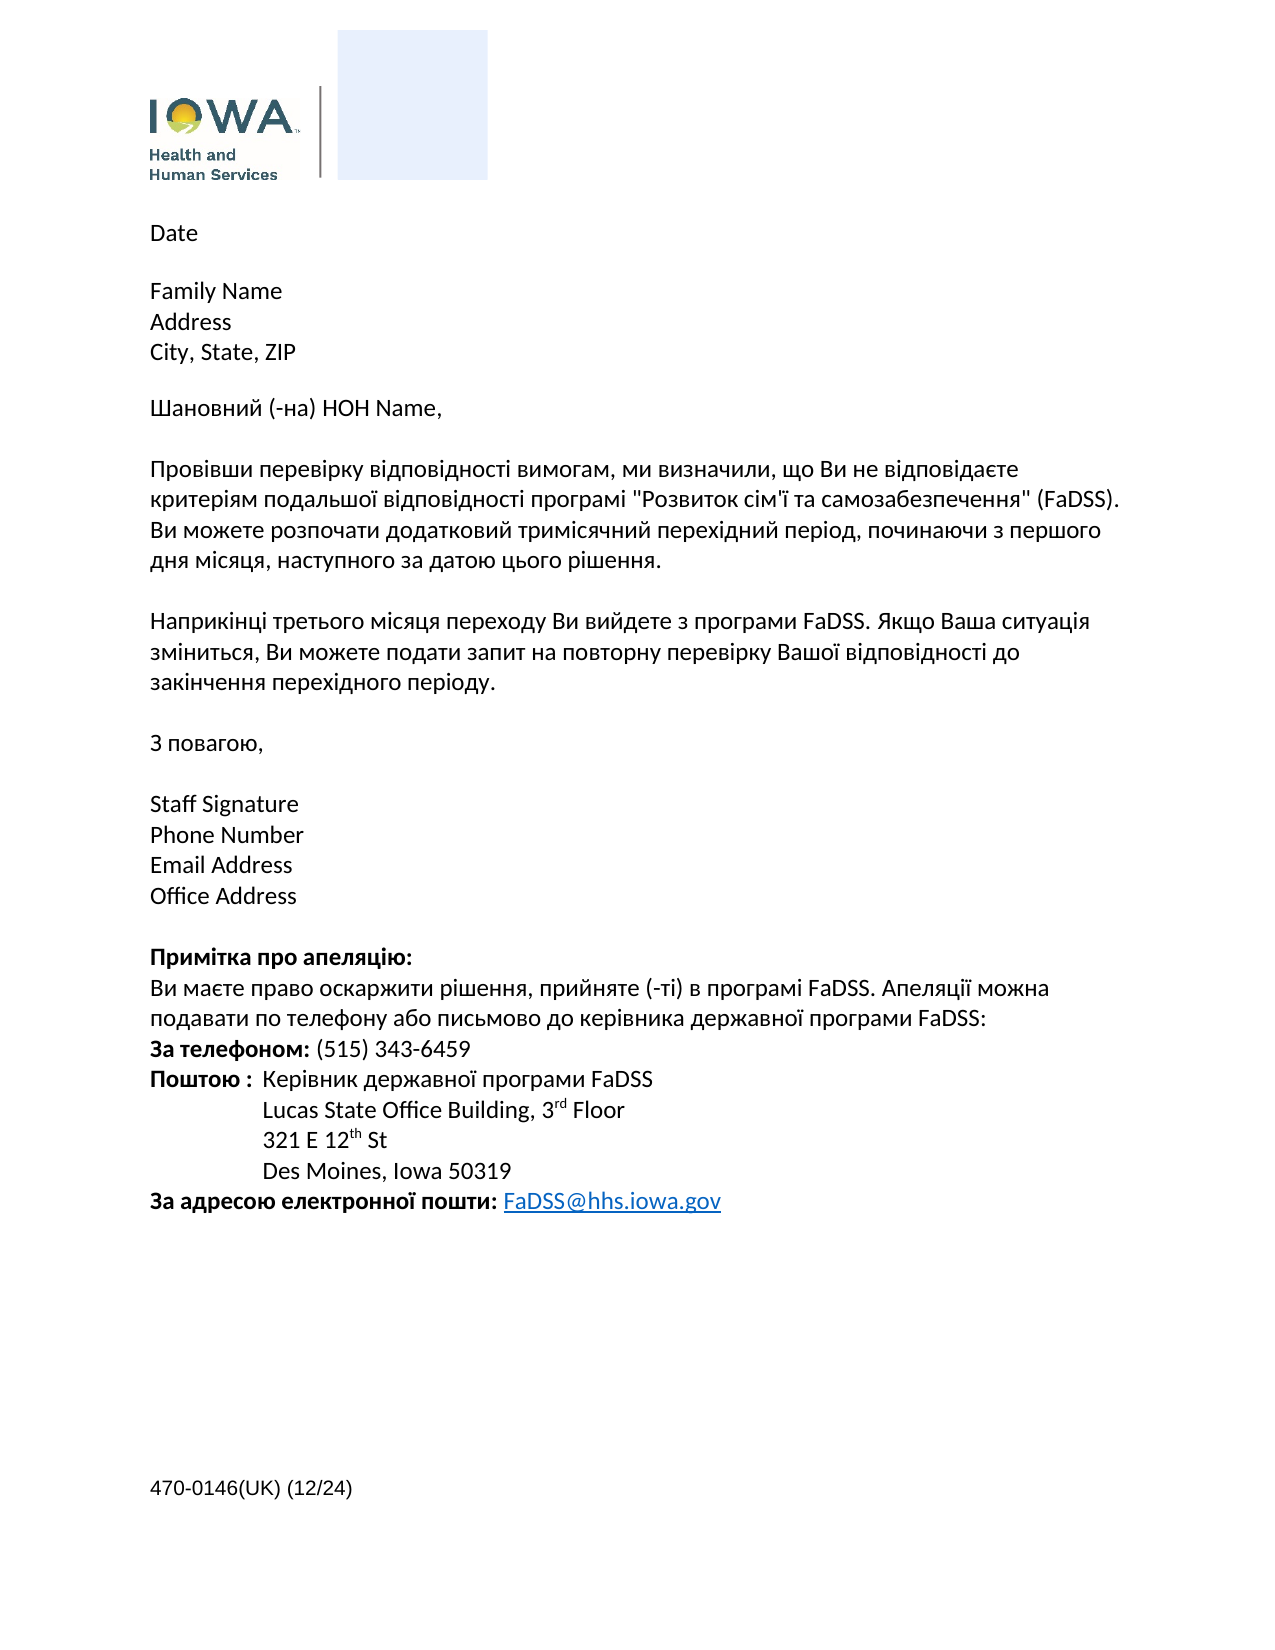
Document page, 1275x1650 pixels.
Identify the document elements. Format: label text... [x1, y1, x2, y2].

text Шановний (-на) HOH Name, [150, 392, 1125, 422]
text Поштою : Керівник державної програми FaDSS [150, 1063, 1125, 1094]
text Ви маєте право оскаржити рішення, прийняте (-ті) в програмі FaDSS. Апеляції можна подавати по телефону або письмово до керівника державної програми FaDSS: [150, 972, 1125, 1033]
text Примітка про апеляцію: [150, 941, 1125, 972]
text Office Address [150, 880, 1125, 911]
text Lucas State Office Building, 3rd Floor [150, 1094, 1125, 1124]
text Провівши перевірку відповідності вимогам, ми визначили, що Ви не відповідаєте критеріям подальшої відповідності програмі "Розвиток сім'ї та самозабезпечення" (FaDSS). Ви можете розпочати додатковий тримісячний перехідний період, починаючи з першого дня місяця, наступного за датою цього рішення. [150, 453, 1125, 575]
text Phone Number [150, 819, 1125, 850]
text Family Name [150, 275, 1125, 306]
text Address [150, 306, 1125, 336]
text Des Moines, Iowa 50319 [150, 1155, 1125, 1185]
text Наприкінці третього місяця переходу Ви вийдете з програми FaDSS. Якщо Ваша ситуація зміниться, Ви можете подати запит на повторну перевірку Вашої відповідності до закінчення перехідного періоду. [150, 606, 1125, 697]
picture [150, 98, 300, 180]
text City, State, ZIP [150, 336, 1125, 367]
text За телефоном: (515) 343-6459 [150, 1033, 1125, 1063]
text З повагою, [150, 728, 1125, 758]
text Staff Signature [150, 789, 1125, 819]
picture [337, 30, 488, 180]
text Date [150, 217, 1125, 275]
text 321 E 12th St [150, 1124, 1125, 1155]
text Email Address [150, 850, 1125, 880]
text За адресою електронної пошти: FaDSS@hhs.iowa.gov [150, 1185, 1125, 1216]
